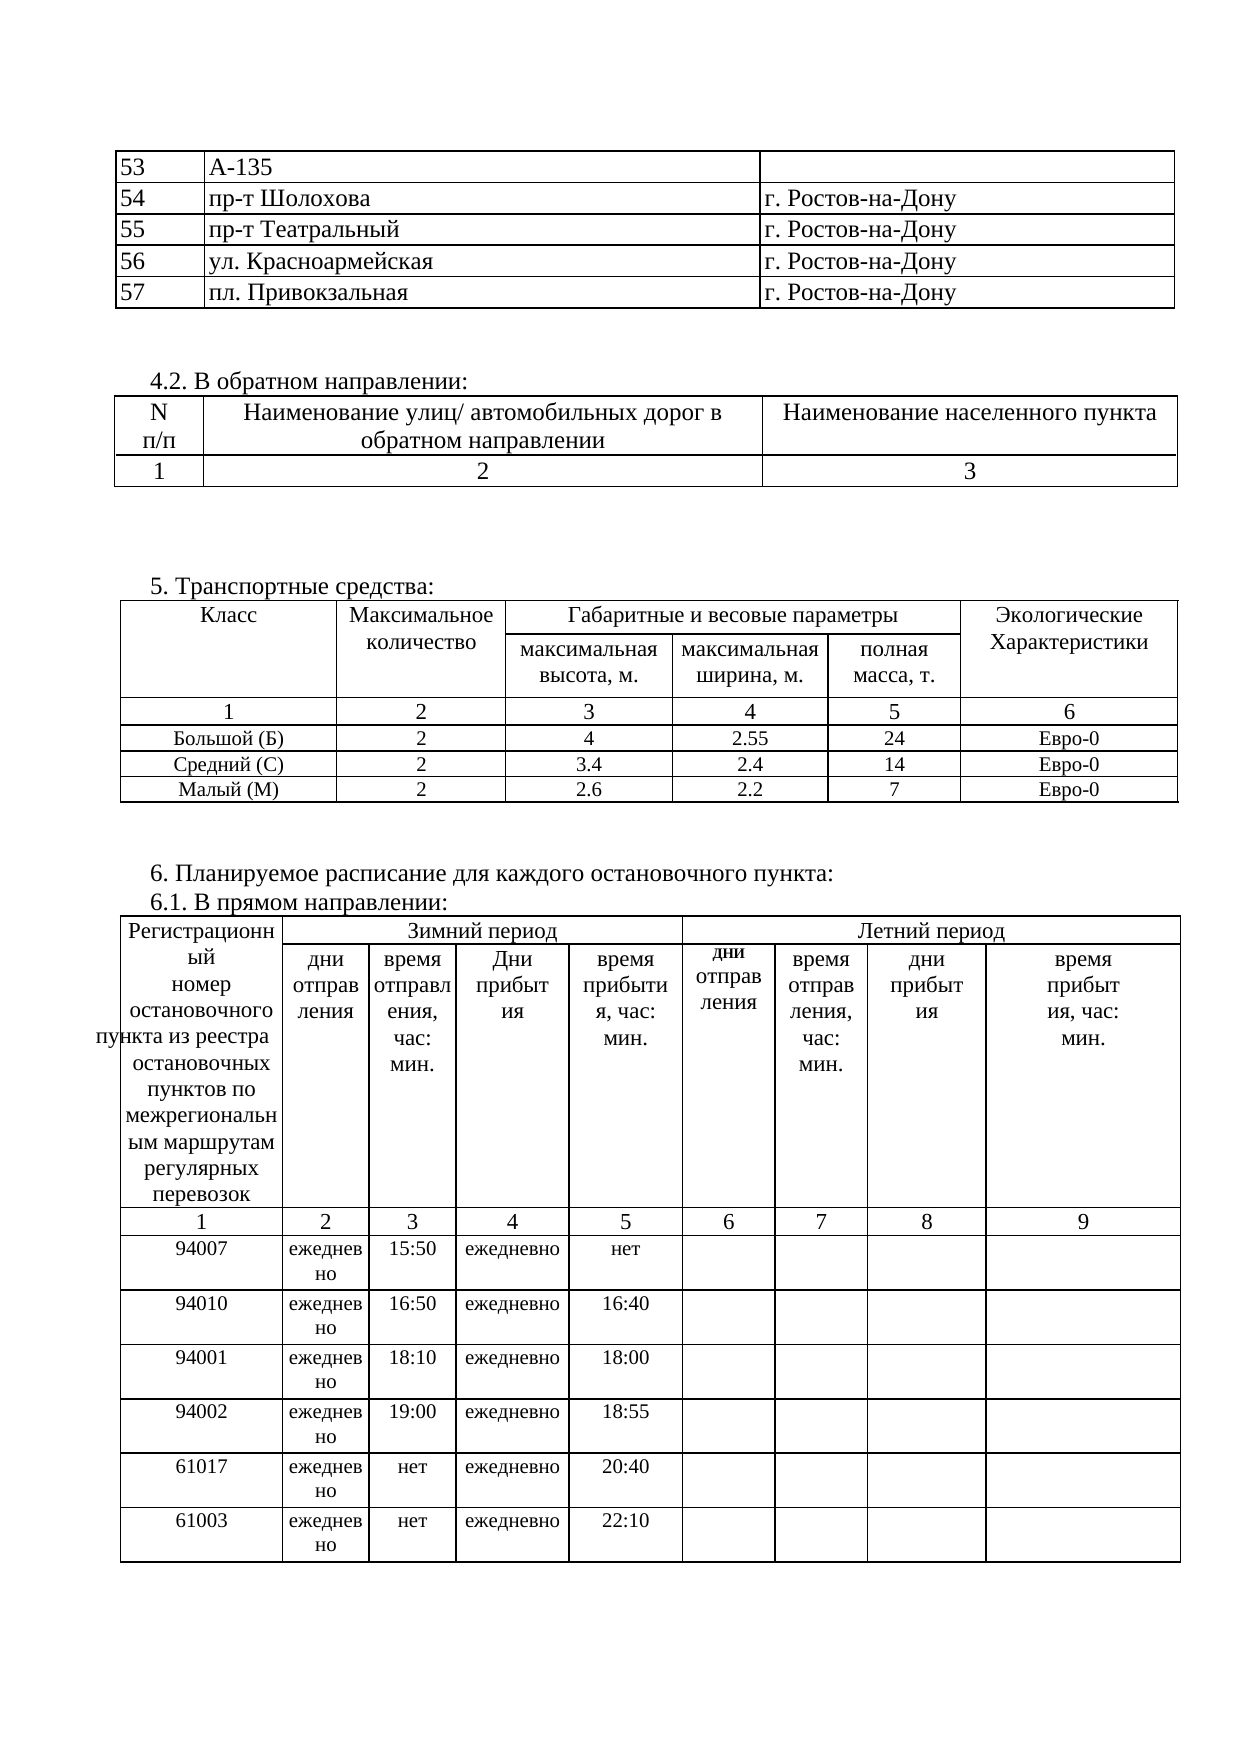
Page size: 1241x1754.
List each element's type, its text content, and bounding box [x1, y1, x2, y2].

table_header Наименование улиц/ автомобильных дорог в обратном направлении [204, 397, 762, 454]
table_cell дни прибыт ия [868, 945, 985, 1207]
table_cell [683, 1291, 774, 1343]
table_cell 14 [829, 752, 960, 776]
table_cell максимальная высота, м. [506, 635, 672, 696]
table_cell Большой (Б) [121, 726, 336, 750]
table_header Наименование населенного пункта [763, 397, 1177, 454]
table_cell [776, 1291, 867, 1343]
table_cell г. Ростов-на-Дону [761, 183, 1174, 213]
table_header N п/п [115, 397, 203, 454]
table_cell [683, 1400, 774, 1452]
table_cell [868, 1400, 985, 1452]
table_cell ежедневно [457, 1508, 568, 1561]
table_cell 54 [117, 183, 204, 213]
table_cell 18:55 [570, 1400, 682, 1452]
table_cell г. Ростов-на-Дону [761, 246, 1174, 276]
table_cell г. Ростов-на-Дону [761, 277, 1174, 307]
table_cell 19:00 [370, 1400, 455, 1452]
table_cell 2.6 [506, 777, 672, 801]
table_cell 2 [283, 1208, 368, 1235]
table_cell ДНИ отправ ления [683, 945, 774, 1207]
table_cell 2.55 [673, 726, 827, 750]
table_cell [683, 1454, 774, 1507]
table_cell 6 [683, 1208, 774, 1235]
table_cell 15:50 [370, 1236, 455, 1289]
text 5. Транспортные средства: [150, 571, 1090, 600]
table_cell ежедневно [283, 1400, 368, 1452]
table_cell 3 [370, 1208, 455, 1235]
table_cell время прибыт ия, час: мин. [987, 945, 1180, 1207]
table_cell нет [570, 1236, 682, 1289]
text 6. Планируемое расписание для каждого остановочного пункта: [150, 858, 1090, 887]
table_cell [776, 1400, 867, 1452]
table_cell время отправ ления, час: мин. [776, 945, 867, 1207]
table_cell 5 [570, 1208, 682, 1235]
table_cell Евро-0 [961, 726, 1177, 750]
table_cell 24 [829, 726, 960, 750]
table_cell пр-т Театральный [205, 215, 759, 244]
table_cell ежедневно [457, 1345, 568, 1398]
table_cell [683, 1236, 774, 1289]
table_cell 1 [121, 1208, 282, 1235]
table_cell [776, 1508, 867, 1561]
table_cell [868, 1508, 985, 1561]
table_cell 94007 [121, 1236, 282, 1289]
table_cell время отправл ения, час: мин. [370, 945, 455, 1207]
table_cell 1 [121, 698, 336, 724]
table_cell 5 [829, 698, 960, 724]
table_cell Малый (М) [121, 777, 336, 801]
table_cell Евро-0 [961, 777, 1177, 801]
table_cell г. Ростов-на-Дону [761, 215, 1174, 244]
table_header Экологические Характеристики [961, 601, 1177, 696]
table_cell ежедневно [457, 1236, 568, 1289]
table_cell 2 [337, 698, 505, 724]
table_cell ежедневно [283, 1508, 368, 1561]
table_cell ежедневно [283, 1291, 368, 1343]
table_cell ул. Красноармейская [205, 246, 759, 276]
table_header Летний период [683, 917, 1180, 943]
table_cell 3 [506, 698, 672, 724]
table_cell Дни прибыт ия [457, 945, 568, 1207]
text 4.2. В обратном направлении: [150, 366, 1090, 395]
table_cell [683, 1345, 774, 1398]
table_cell 53 [117, 152, 204, 181]
table_cell [987, 1454, 1180, 1507]
table_cell 9 [987, 1208, 1180, 1235]
table_cell 16:50 [370, 1291, 455, 1343]
table_cell 6 [961, 698, 1177, 724]
table_cell 2.4 [673, 752, 827, 776]
table_cell [683, 1508, 774, 1561]
table_cell 18:10 [370, 1345, 455, 1398]
table_cell 2 [204, 456, 762, 486]
table_cell 2.2 [673, 777, 827, 801]
table_header Класс [121, 601, 336, 696]
table_cell 7 [829, 777, 960, 801]
table_header Зимний период [283, 917, 682, 943]
table_cell 2 [337, 777, 505, 801]
table_cell 94010 [121, 1291, 282, 1343]
table_cell дни отправ ления [283, 945, 368, 1207]
table_cell 16:40 [570, 1291, 682, 1343]
table_header Габаритные и весовые параметры [506, 601, 960, 633]
table_cell ежедневно [283, 1345, 368, 1398]
table_cell 57 [117, 277, 204, 307]
table_cell [987, 1236, 1180, 1289]
table_cell [868, 1345, 985, 1398]
table_cell 7 [776, 1208, 867, 1235]
table_cell 2 [337, 752, 505, 776]
table_cell А-135 [205, 152, 759, 181]
table_cell [987, 1291, 1180, 1343]
table_cell 61017 [121, 1454, 282, 1507]
table_cell [868, 1236, 985, 1289]
table_cell 1 [115, 455, 203, 486]
table_cell ежедневно [283, 1236, 368, 1289]
text 6.1. В прямом направлении: [150, 887, 1090, 915]
table_header Регистрационный номер остановочного пункта из реестра остановочных пунктов по межрегиональным маршрутам регулярных перевозок [121, 917, 282, 1207]
table_cell 3 [763, 454, 1177, 486]
table_cell ежедневно [457, 1454, 568, 1507]
table_cell ежедневно [457, 1291, 568, 1343]
table_cell [776, 1454, 867, 1507]
table_cell нет [370, 1508, 455, 1561]
table_cell 4 [673, 698, 827, 724]
table_cell пл. Привокзальная [205, 277, 759, 307]
table_cell ежедневно [283, 1454, 368, 1507]
table_cell 56 [117, 246, 204, 276]
table_cell максимальная ширина, м. [673, 635, 827, 696]
table_cell [987, 1508, 1180, 1561]
table_cell ежедневно [457, 1400, 568, 1452]
table_cell 55 [117, 215, 204, 244]
table_cell [987, 1400, 1180, 1452]
table_cell 94001 [121, 1345, 282, 1398]
table_cell [776, 1345, 867, 1398]
table_cell 94002 [121, 1400, 282, 1452]
table_cell время прибыти я, час: мин. [570, 945, 682, 1207]
table_cell 61003 [121, 1508, 282, 1561]
table_cell нет [370, 1454, 455, 1507]
table_cell [868, 1291, 985, 1343]
table_cell 22:10 [570, 1508, 682, 1561]
table_cell 3.4 [506, 752, 672, 776]
table_cell 2 [337, 726, 505, 750]
table_cell 4 [506, 726, 672, 750]
table_cell [987, 1345, 1180, 1398]
table_cell 20:40 [570, 1454, 682, 1507]
table_cell 18:00 [570, 1345, 682, 1398]
table_cell пр-т Шолохова [205, 183, 759, 213]
table_cell Средний (С) [121, 752, 336, 776]
table_cell 8 [868, 1208, 985, 1235]
table_header Максимальное количество [337, 601, 505, 696]
table_cell полная масса, т. [829, 635, 960, 696]
table_cell 4 [457, 1208, 568, 1235]
table_cell [761, 152, 1174, 181]
table_cell [868, 1454, 985, 1507]
table_cell [776, 1236, 867, 1289]
table_cell Евро-0 [961, 752, 1177, 776]
